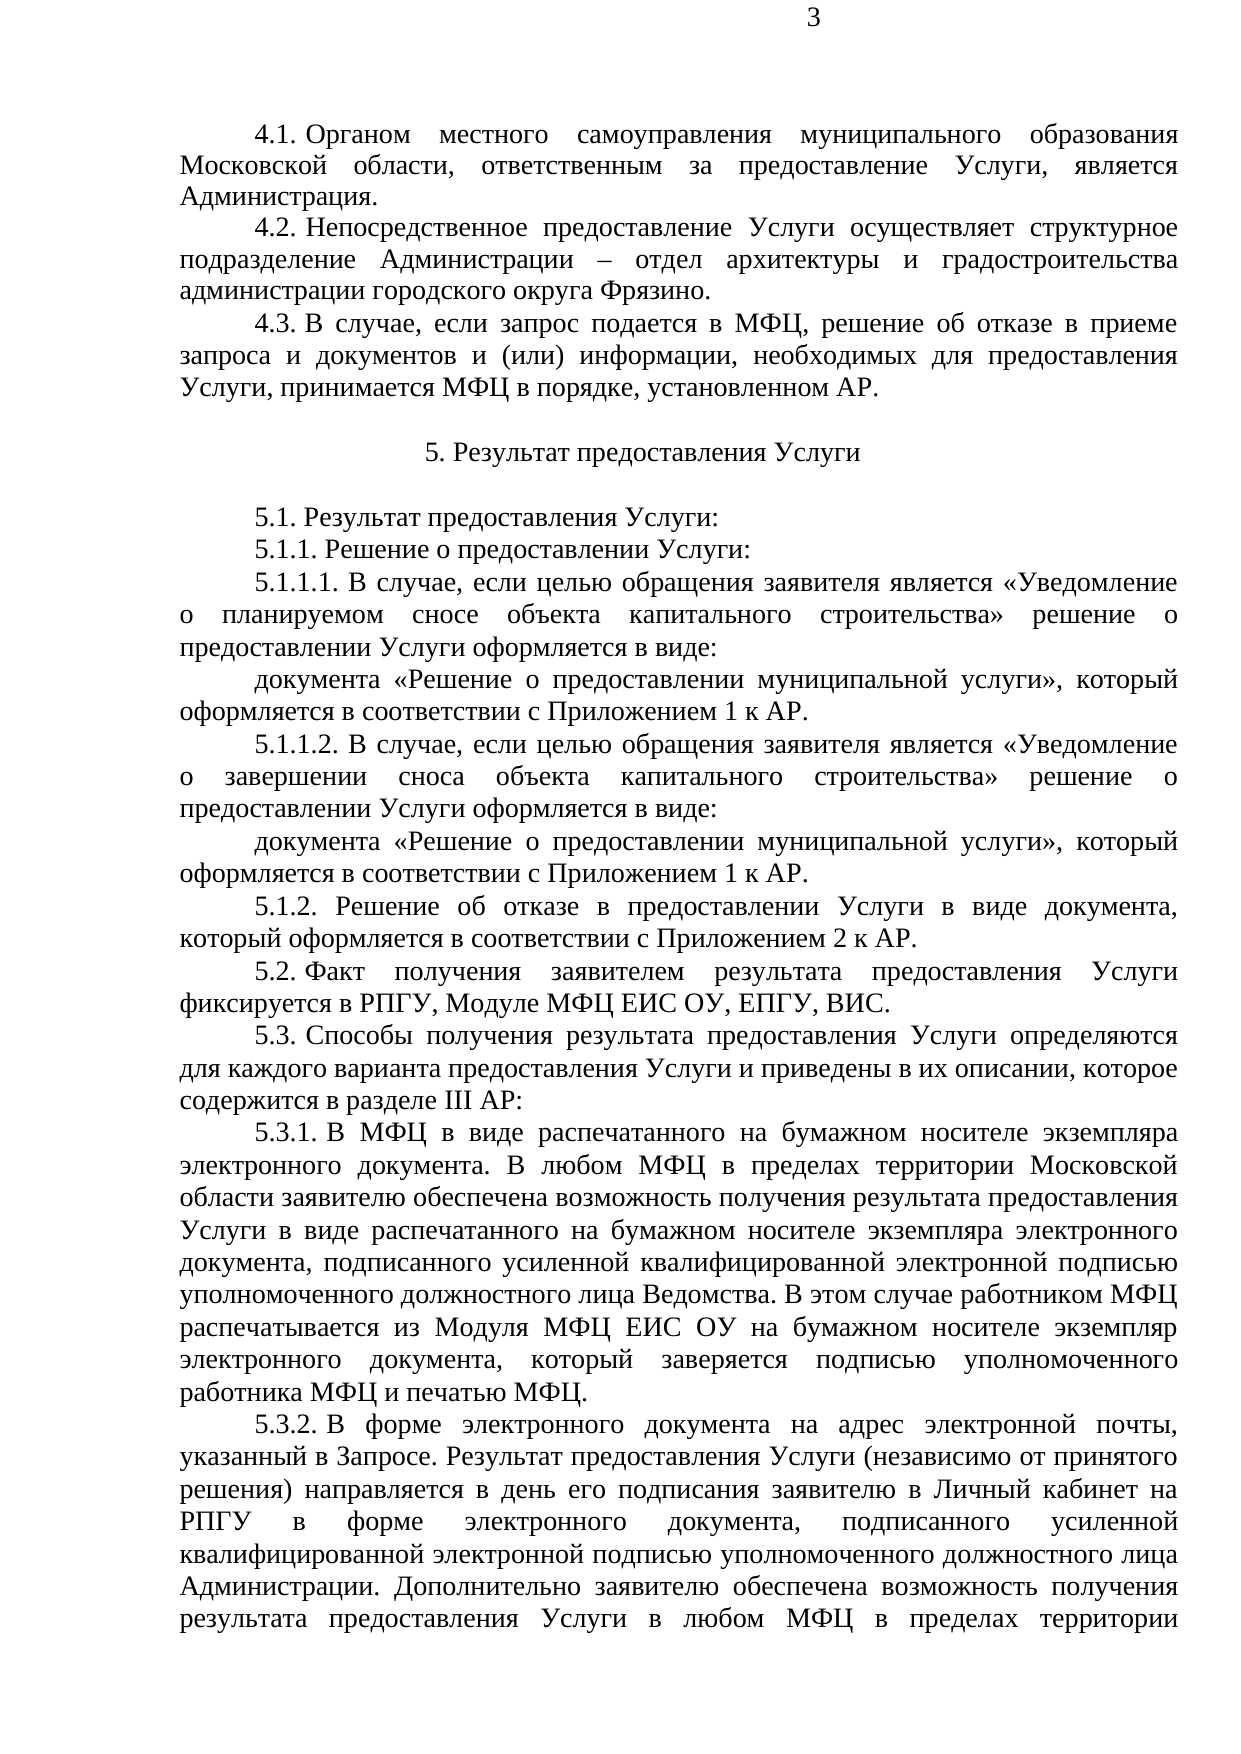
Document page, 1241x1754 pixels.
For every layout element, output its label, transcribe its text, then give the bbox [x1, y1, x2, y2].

list В случае, если запрос подается в МФЦ, решение об отказе в приеме запроса и документов и (или) информации, необходимых для предоставления Услуги, принимается МФЦ в порядке, установленном АР. [179, 306, 1179, 403]
list В случае, если целью обращения заявителя является «Уведомление о планируемом сносе объекта капитального строительства» решение о предоставлении Услуги оформляется в виде: [179, 565, 1179, 662]
list Органом местного самоуправления муниципального образования Московской области, ответственным за предоставление Услуги, является Администрация. [179, 118, 1179, 212]
text 5.1. Результат предоставления Услуги: [179, 500, 1181, 532]
text 5.1.1. Решение о предоставлении Услуги: [179, 532, 1181, 565]
list Непосредственное предоставление Услуги осуществляет структурное подразделение Администрации – отдел архитектуры и градостроительства администрации городского округа Фрязино. [179, 212, 1179, 306]
text 5. Результат предоставления Услуги [177, 435, 1108, 468]
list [179, 1407, 1179, 1634]
list Способы получения результата предоставления Услуги определяются для каждого варианта предоставления Услуги и приведены в их описании, которое содержится в разделе III АР: [179, 1018, 1179, 1116]
text документа «Решение о предоставлении муниципальной услуги», который оформляется в соответствии с Приложением 1 к АР. [179, 824, 1179, 889]
list Факт получения заявителем результата предоставления Услуги фиксируется в РПГУ, Модуле МФЦ ЕИС ОУ, ЕПГУ, ВИС. [179, 953, 1179, 1018]
text документа «Решение о предоставлении муниципальной услуги», который оформляется в соответствии с Приложением 1 к АР. [179, 662, 1179, 727]
text 5.1.2. Решение об отказе в предоставлении Услуги в виде документа, который оформляется в соответствии с Приложением 2 к АР. [179, 889, 1179, 953]
list В случае, если целью обращения заявителя является «Уведомление о завершении сноса объекта капитального строительства» решение о предоставлении Услуги оформляется в виде: [179, 727, 1179, 824]
list В МФЦ в виде распечатанного на бумажном носителе экземпляра электронного документа. В любом МФЦ в пределах территории Московской области заявителю обеспечена возможность получения результата предоставления Услуги в виде распечатанного на бумажном носителе экземпляра электронного документа, подписанного усиленной квалифицированной электронной подписью уполномоченного должностного лица Ведомства. В этом случае работником МФЦ распечатывается из Модуля МФЦ ЕИС ОУ на бумажном носителе экземпляр электронного документа, который заверяется подписью уполномоченного работника МФЦ и печатью МФЦ. [179, 1116, 1179, 1407]
